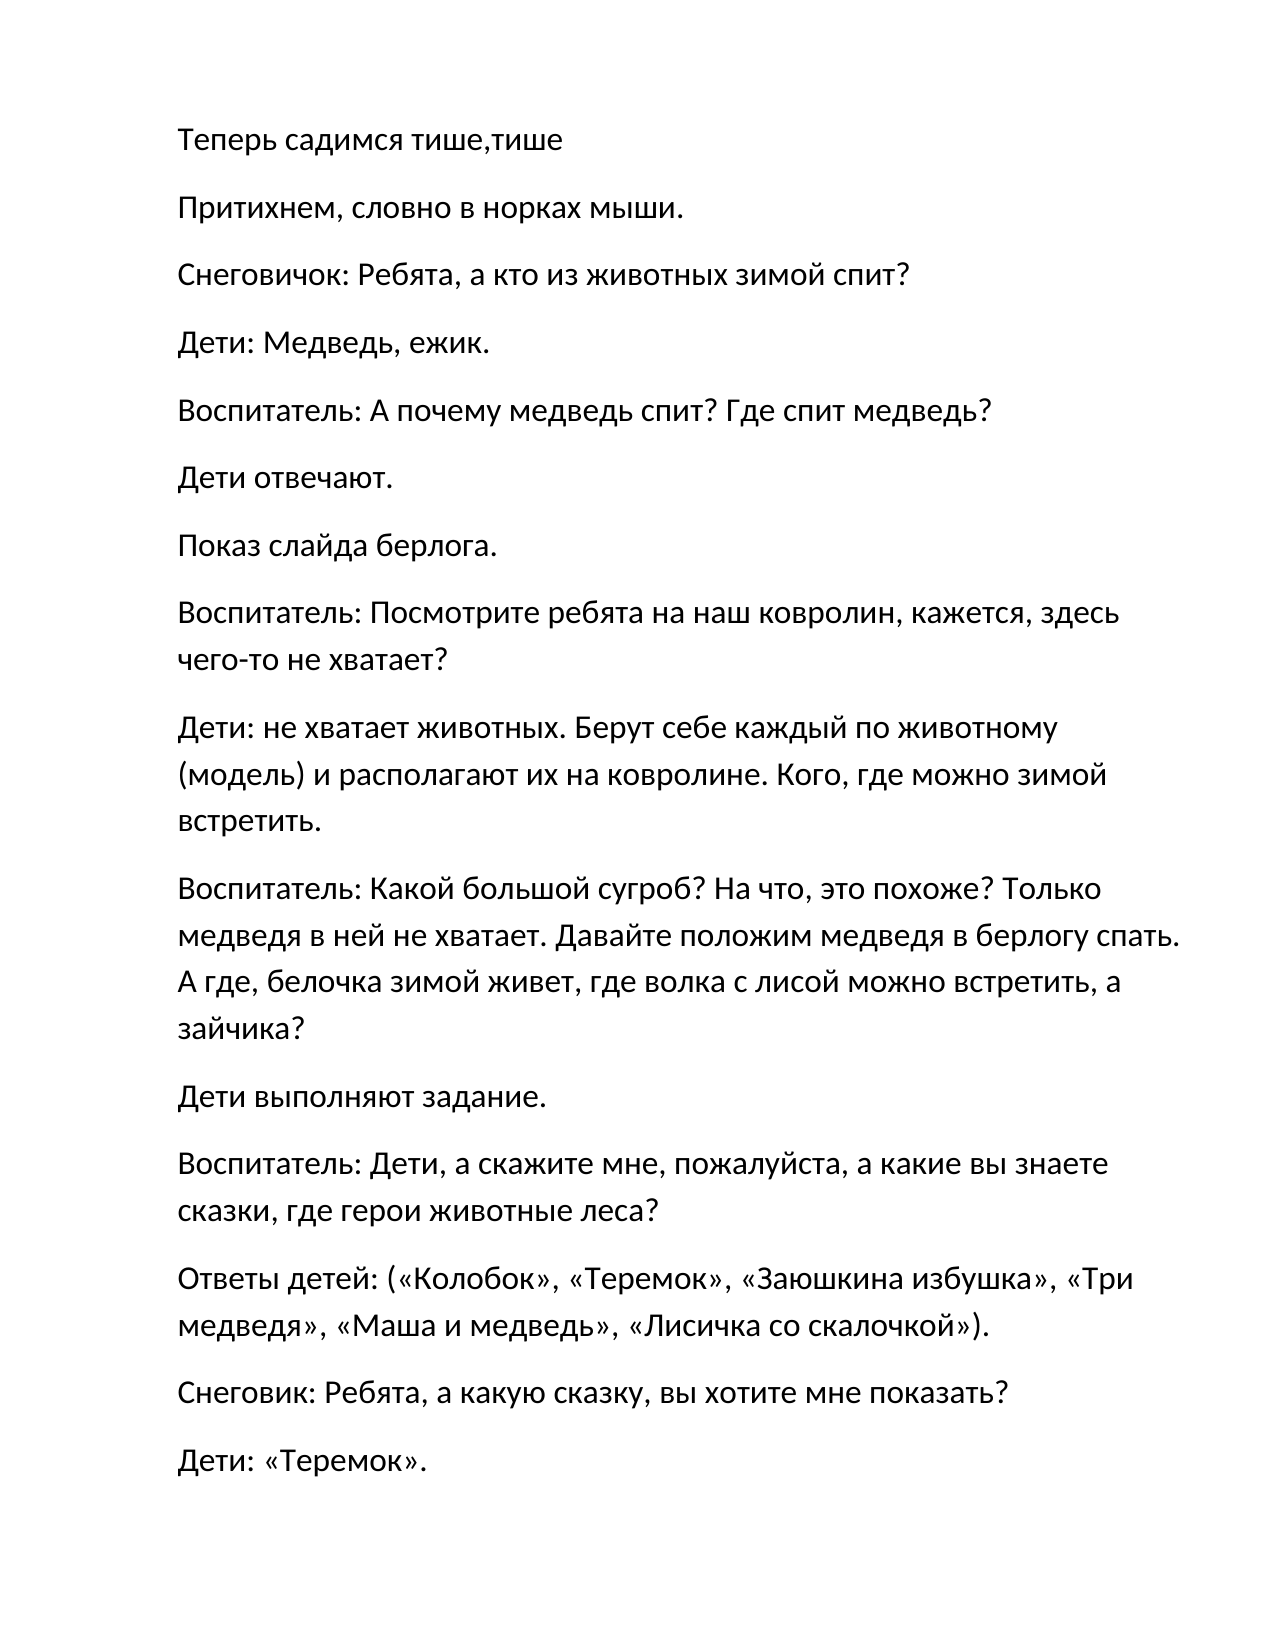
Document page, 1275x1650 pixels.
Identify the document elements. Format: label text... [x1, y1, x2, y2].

text Снеговичок: Ребята, а кто из животных зимой спит? [177, 253, 1186, 294]
text Воспитатель: Какой большой сугроб? На что, это похоже? Только медведя в ней не хватает. Давайте положим медведя в берлогу спать. А где, белочка зимой живет, где волка с лисой можно встретить, а зайчика? [177, 867, 1186, 1048]
text Теперь садимся тише,тише [177, 118, 1186, 159]
text Притихнем, словно в норках мыши. [177, 186, 1186, 226]
text Ответы детей: («Колобок», «Теремок», «Заюшкина избушка», «Три медведя», «Маша и медведь», «Лисичка со скалочкой»). [177, 1257, 1186, 1344]
text Дети: Медведь, ежик. [177, 321, 1186, 362]
text Снеговик: Ребята, а какую сказку, вы хотите мне показать? [177, 1371, 1186, 1412]
text Показ слайда берлога. [177, 524, 1186, 564]
text Дети выполняют задание. [177, 1075, 1186, 1116]
text Дети: не хватает животных. Берут себе каждый по животному (модель) и располагают их на ковролине. Кого, где можно зимой встретить. [177, 706, 1186, 840]
text Дети: «Теремок». [177, 1439, 1186, 1479]
text Воспитатель: А почему медведь спит? Где спит медведь? [177, 388, 1186, 429]
text Воспитатель: Дети, а скажите мне, пожалуйста, а какие вы знаете сказки, где герои животные леса? [177, 1142, 1186, 1230]
text Воспитатель: Посмотрите ребята на наш ковролин, кажется, здесь чего-то не хватает? [177, 591, 1186, 679]
text Дети отвечают. [177, 456, 1186, 497]
